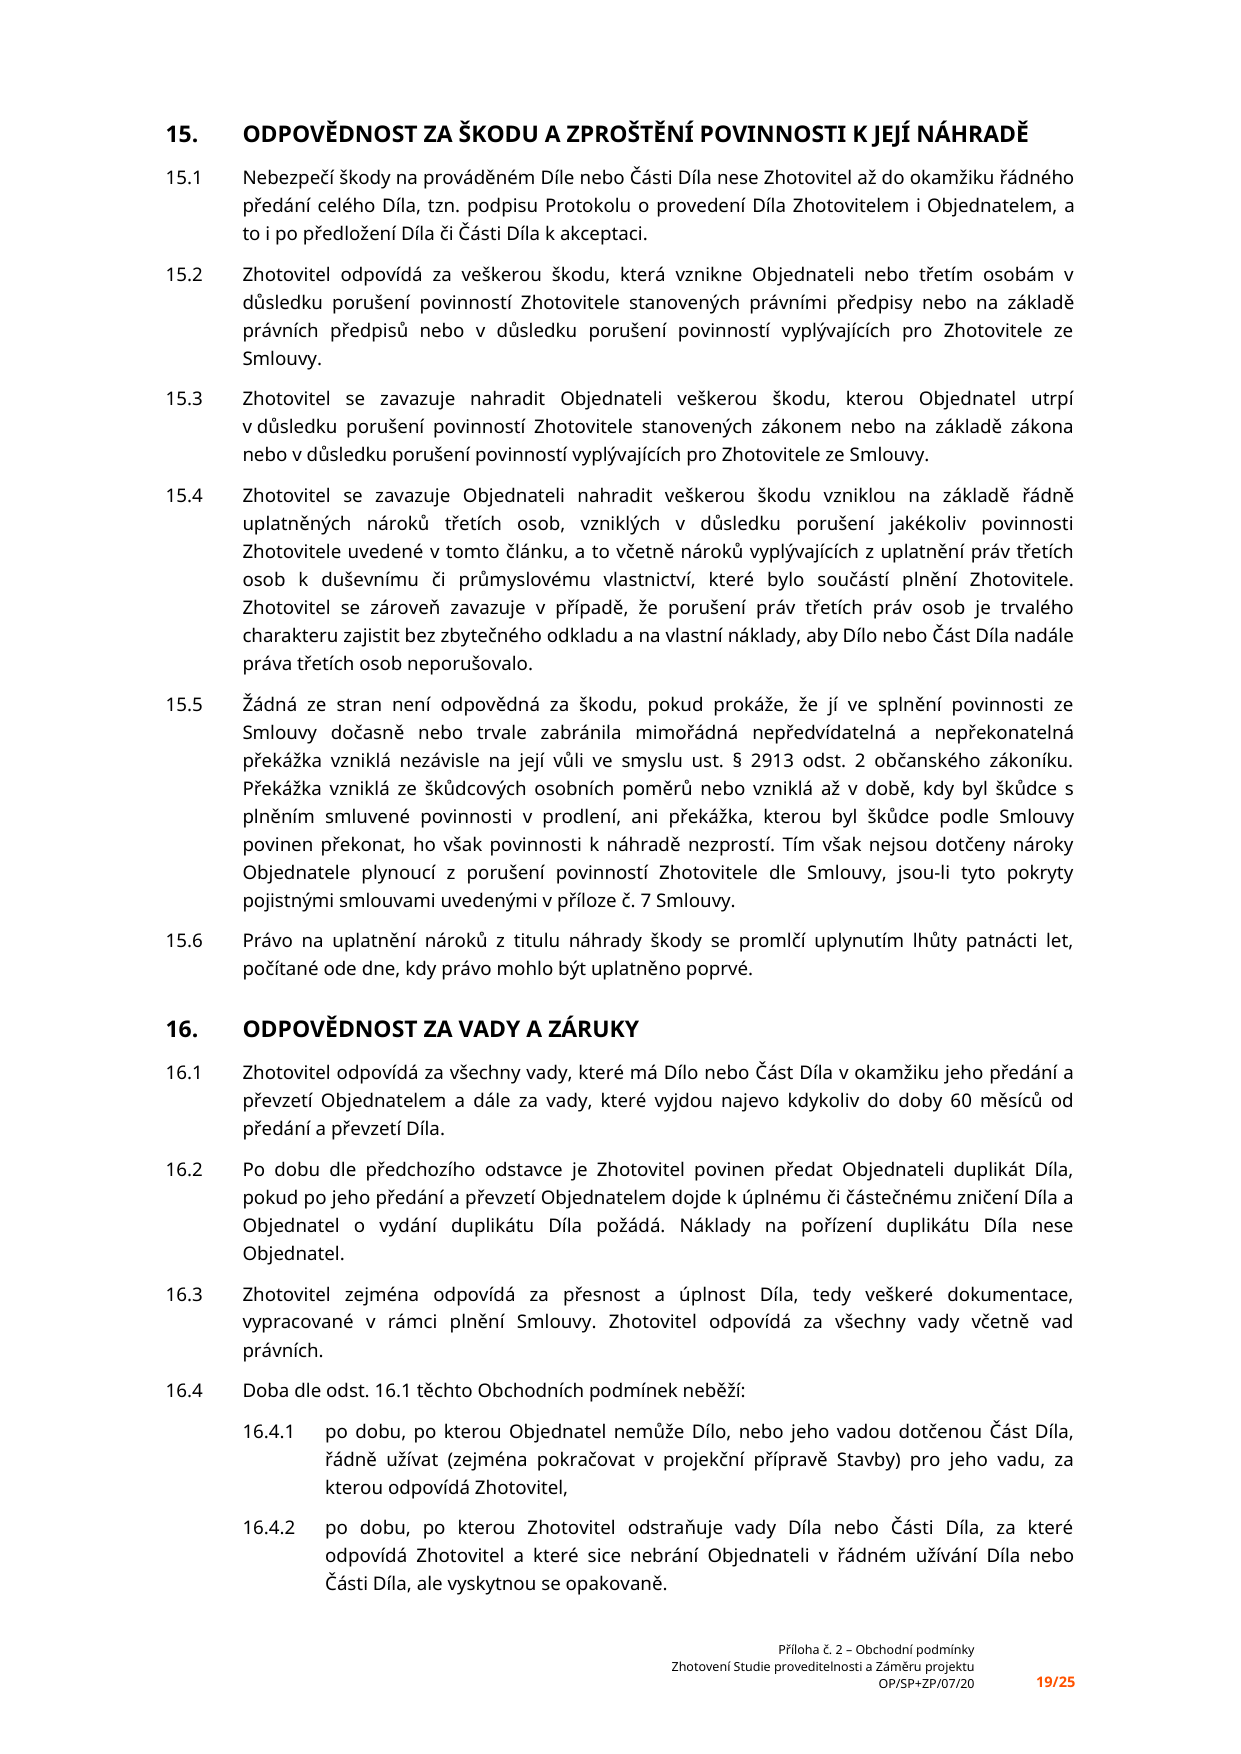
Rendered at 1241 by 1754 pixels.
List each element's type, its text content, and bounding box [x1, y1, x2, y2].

text Žádná ze stran není odpovědná za škodu, pokud prokáže, že jí ve splnění povinnosti ze Smlouvy dočasně nebo trvale zabránila mimořádná nepředvídatelná a nepřekonatelná překážka vzniklá nezávisle na její vůli ve smyslu ust. § 2913 odst. 2 občanského zákoníku. Překážka vzniklá ze škůdcových osobních poměrů nebo vzniklá až v době, kdy byl škůdce s plněním smluvené povinnosti v prodlení, ani překážka, kterou byl škůdce podle Smlouvy povinen překonat, ho však povinnosti k náhradě nezprostí. Tím však nejsou dotčeny nároky Objednatele plynoucí z porušení povinností Zhotovitele dle Smlouvy, jsou-li tyto pokryty pojistnými smlouvami uvedenými v příloze č. 7 Smlouvy. [165, 691, 1075, 913]
text Zhotovitel se zavazuje Objednateli nahradit veškerou škodu vzniklou na základě řádně uplatněných nároků třetích osob, vzniklých v důsledku porušení jakékoliv povinnosti Zhotovitele uvedené v tomto článku, a to včetně nároků vyplývajících z uplatnění práv třetích osob k duševnímu či průmyslovému vlastnictví, které bylo součástí plnění Zhotovitele. Zhotovitel se zároveň zavazuje v případě, že porušení práv třetích práv osob je trvalého charakteru zajistit bez zbytečného odkladu a na vlastní náklady, aby Dílo nebo Část Díla nadále práva třetích osob neporušovalo. [165, 482, 1075, 676]
text Právo na uplatnění nároků z titulu náhrady škody se promlčí uplynutím lhůty patnácti let, počítané ode dne, kdy právo mohlo být uplatněno poprvé. [165, 928, 1075, 981]
text Po dobu dle předchozího odstavce je Zhotovitel povinen předat Objednateli duplikát Díla, pokud po jeho předání a převzetí Objednatelem dojde k úplnému či částečnému zničení Díla a Objednatel o vydání duplikátu Díla požádá. Náklady na pořízení duplikátu Díla nese Objednatel. [165, 1156, 1075, 1266]
text Zhotovitel se zavazuje nahradit Objednateli veškerou škodu, kterou Objednatel utrpí v důsledku porušení povinností Zhotovitele stanovených zákonem nebo na základě zákona nebo v důsledku porušení povinností vyplývajících pro Zhotovitele ze Smlouvy. [165, 386, 1075, 467]
text po dobu, po kterou Objednatel nemůže Dílo, nebo jeho vadou dotčenou Část Díla, řádně užívat (zejména pokračovat v projekční přípravě Stavby) pro jeho vadu, za kterou odpovídá Zhotovitel, [242, 1418, 1075, 1499]
text Nebezpečí škody na prováděném Díle nebo Části Díla nese Zhotovitel až do okamžiku řádného předání celého Díla, tzn. podpisu Protokolu o provedení Díla Zhotovitelem i Objednatelem, a to i po předložení Díla či Části Díla k akceptaci. [165, 164, 1075, 246]
text Doba dle odst. 16.1 těchto Obchodních podmínek neběží: [165, 1377, 1075, 1403]
text ODPOVĚDNOST ZA VADY A ZÁRUKY [165, 1013, 1075, 1044]
text Zhotovitel odpovídá za veškerou škodu, která vznikne Objednateli nebo třetím osobám v důsledku porušení povinností Zhotovitele stanovených právními předpisy nebo na základě právních předpisů nebo v důsledku porušení povinností vyplývajících pro Zhotovitele ze Smlouvy. [165, 261, 1075, 371]
text Zhotovitel odpovídá za všechny vady, které má Dílo nebo Část Díla v okamžiku jeho předání a převzetí Objednatelem a dále za vady, které vyjdou najevo kdykoliv do doby 60 měsíců od předání a převzetí Díla. [165, 1060, 1075, 1141]
text po dobu, po kterou Zhotovitel odstraňuje vady Díla nebo Části Díla, za které odpovídá Zhotovitel a které sice nebrání Objednateli v řádném užívání Díla nebo Části Díla, ale vyskytnou se opakovaně. [242, 1514, 1075, 1596]
text Zhotovitel zejména odpovídá za přesnost a úplnost Díla, tedy veškeré dokumentace, vypracované v rámci plnění Smlouvy. Zhotovitel odpovídá za všechny vady včetně vad právních. [165, 1281, 1075, 1362]
text ODPOVĚDNOST ZA ŠKODU A ZPROŠTĚNÍ POVINNOSTI K JEJÍ NÁHRADĚ [165, 118, 1075, 149]
